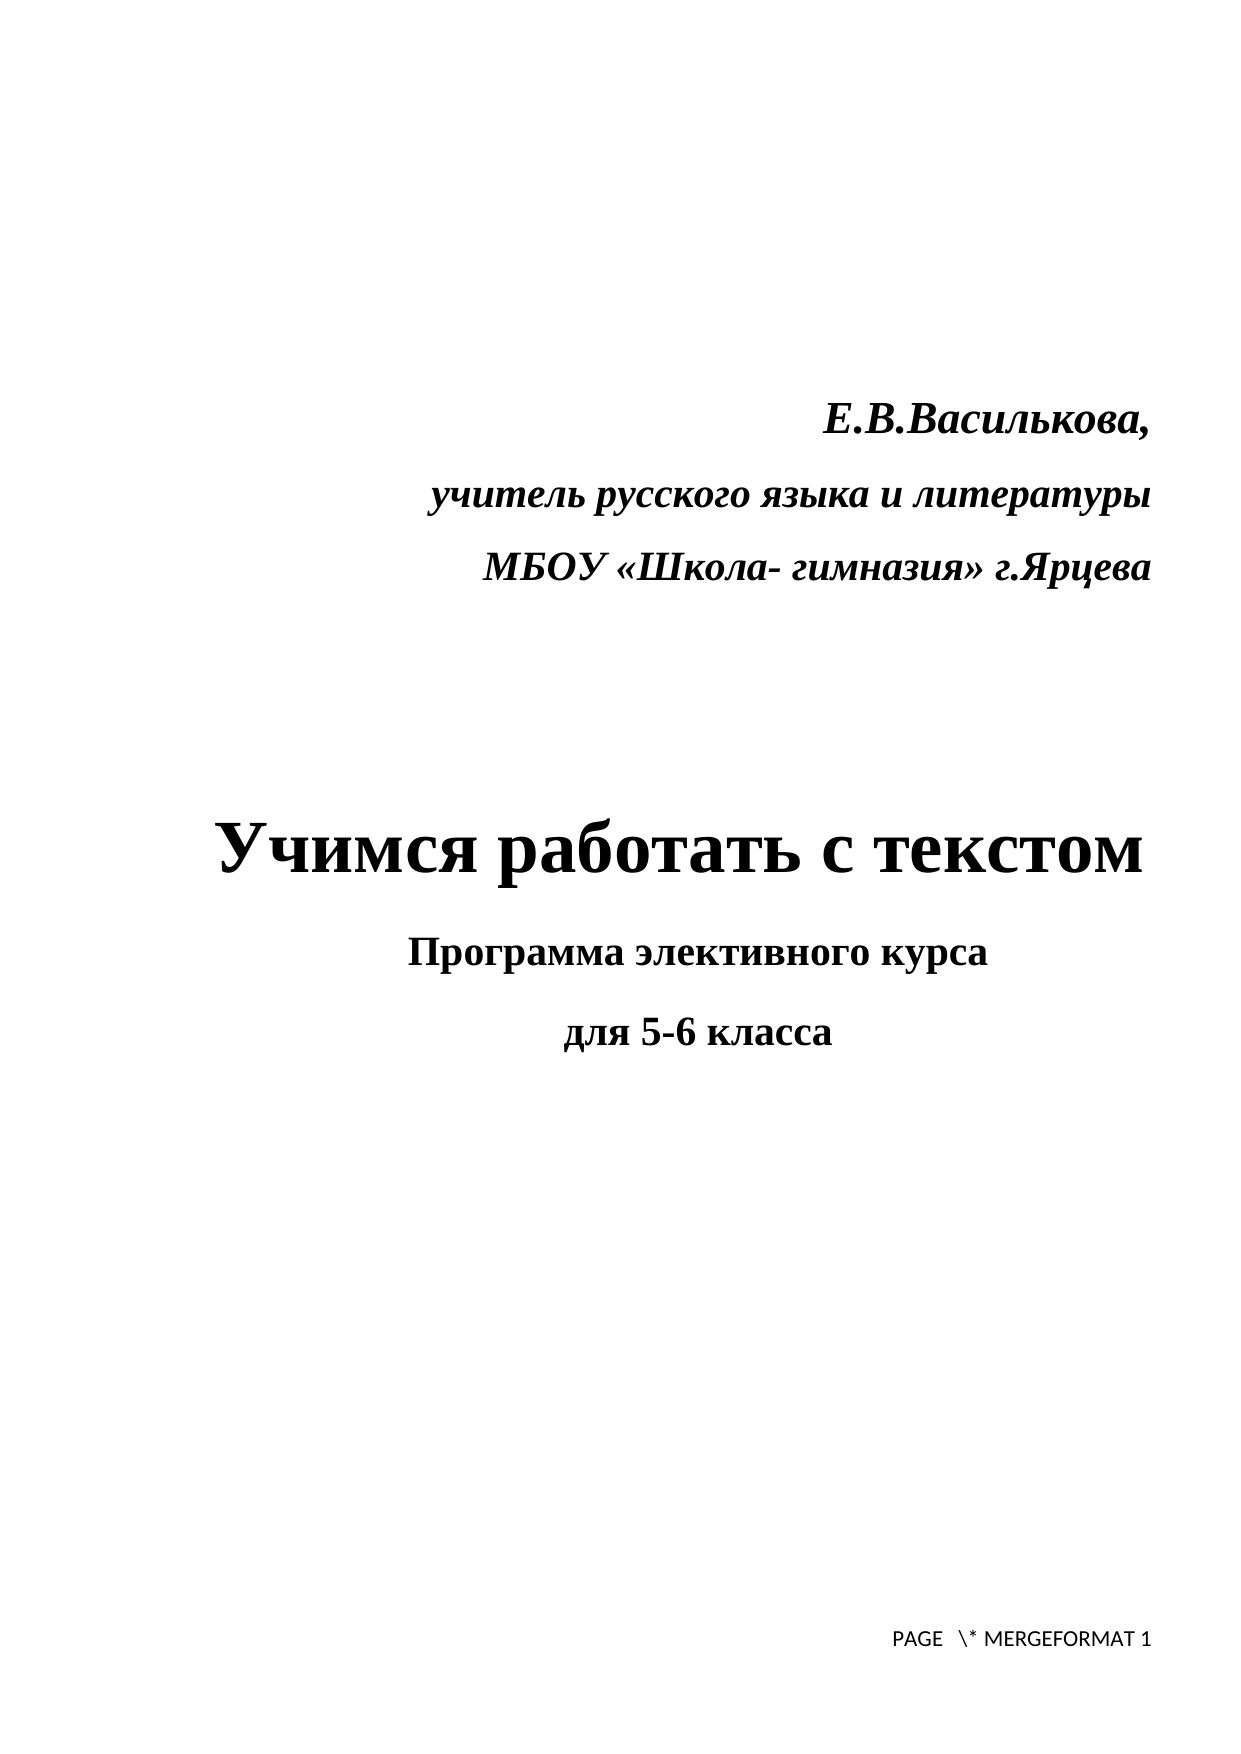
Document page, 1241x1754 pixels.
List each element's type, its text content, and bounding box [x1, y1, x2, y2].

text Учимся работать с текстом [207, 802, 1152, 888]
text для 5-6 класса [207, 1006, 1152, 1054]
text Программа элективного курса [207, 926, 1152, 974]
text учитель русского языка и литературы [207, 469, 1152, 517]
text Е.В.Василькова, [207, 391, 1152, 444]
text МБОУ «Школа- гимназия» г.Ярцева [207, 542, 1152, 589]
